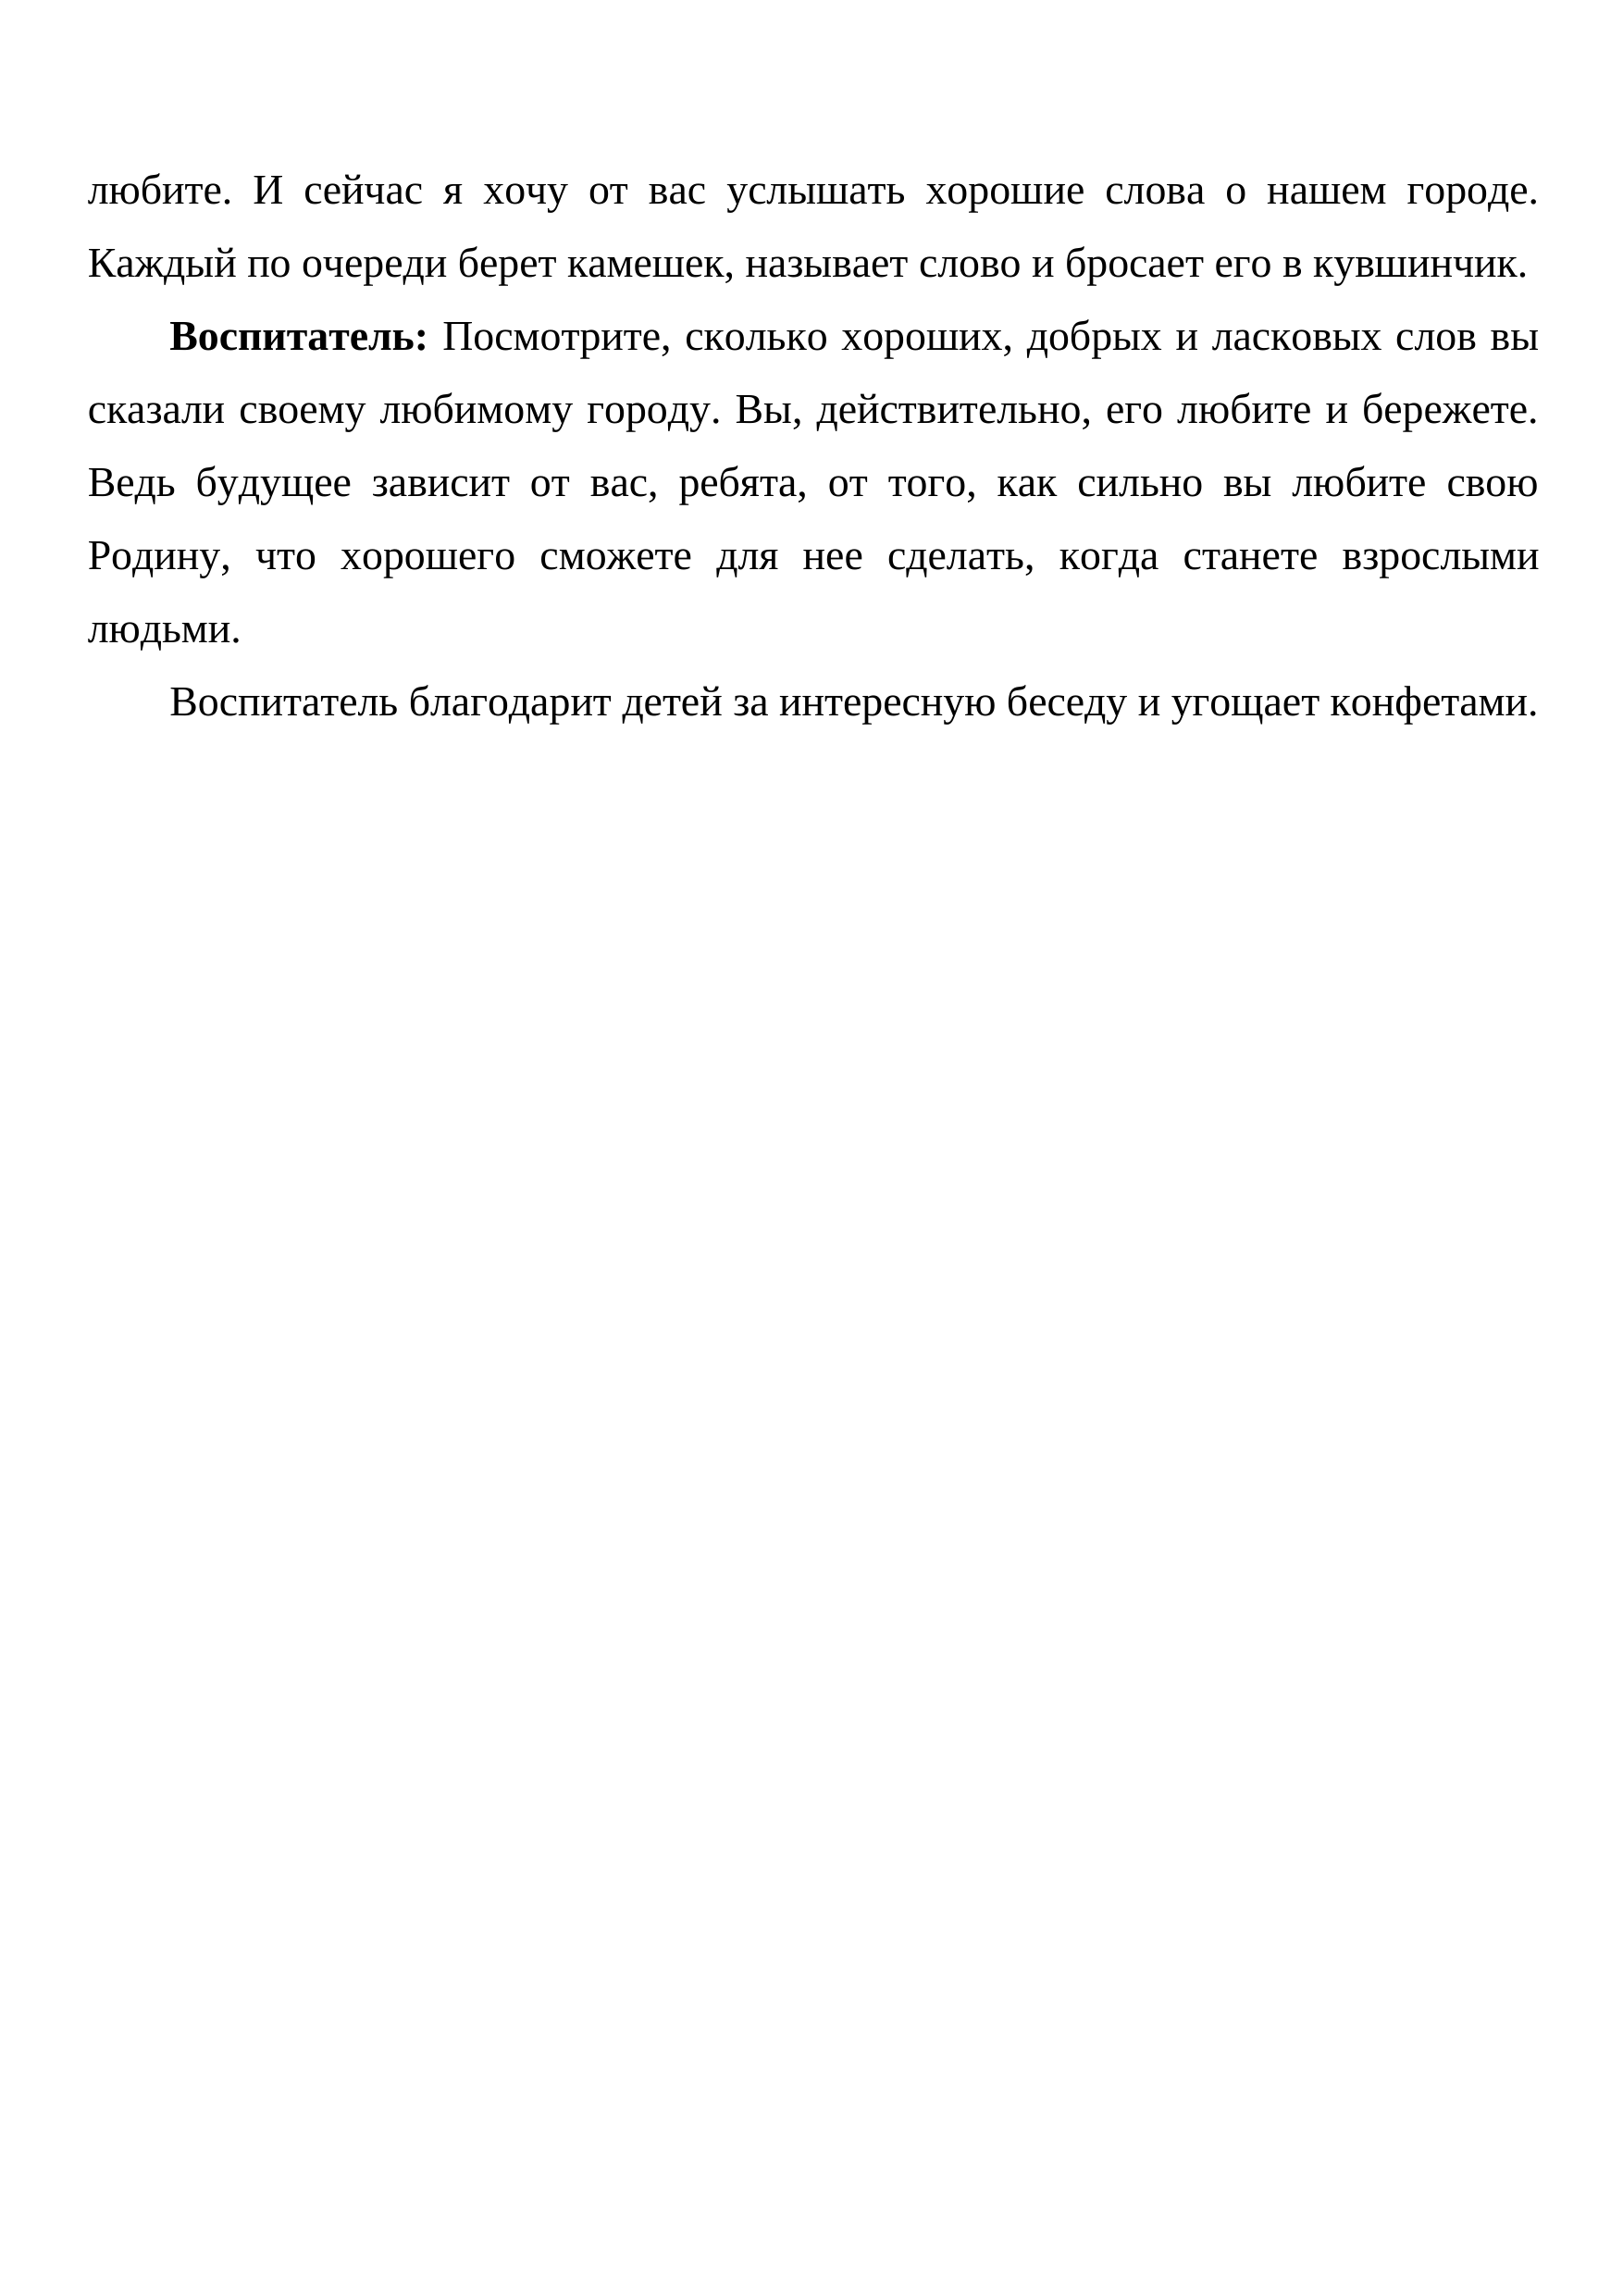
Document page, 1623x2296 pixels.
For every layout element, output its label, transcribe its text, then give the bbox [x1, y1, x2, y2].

text Воспитатель благодарит детей за интересную беседу и угощает конфетами. [87, 676, 1541, 725]
text Воспитатель: Посмотрите, сколько хороших, добрых и ласковых слов вы сказали своему любимому городу. Вы, действительно, его любите и бережете. Ведь будущее зависит от вас, ребята, от того, как сильно вы любите свою Родину, что хорошего сможете для нее сделать, когда станете взрослыми людьми. [87, 310, 1541, 652]
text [87, 164, 1541, 286]
